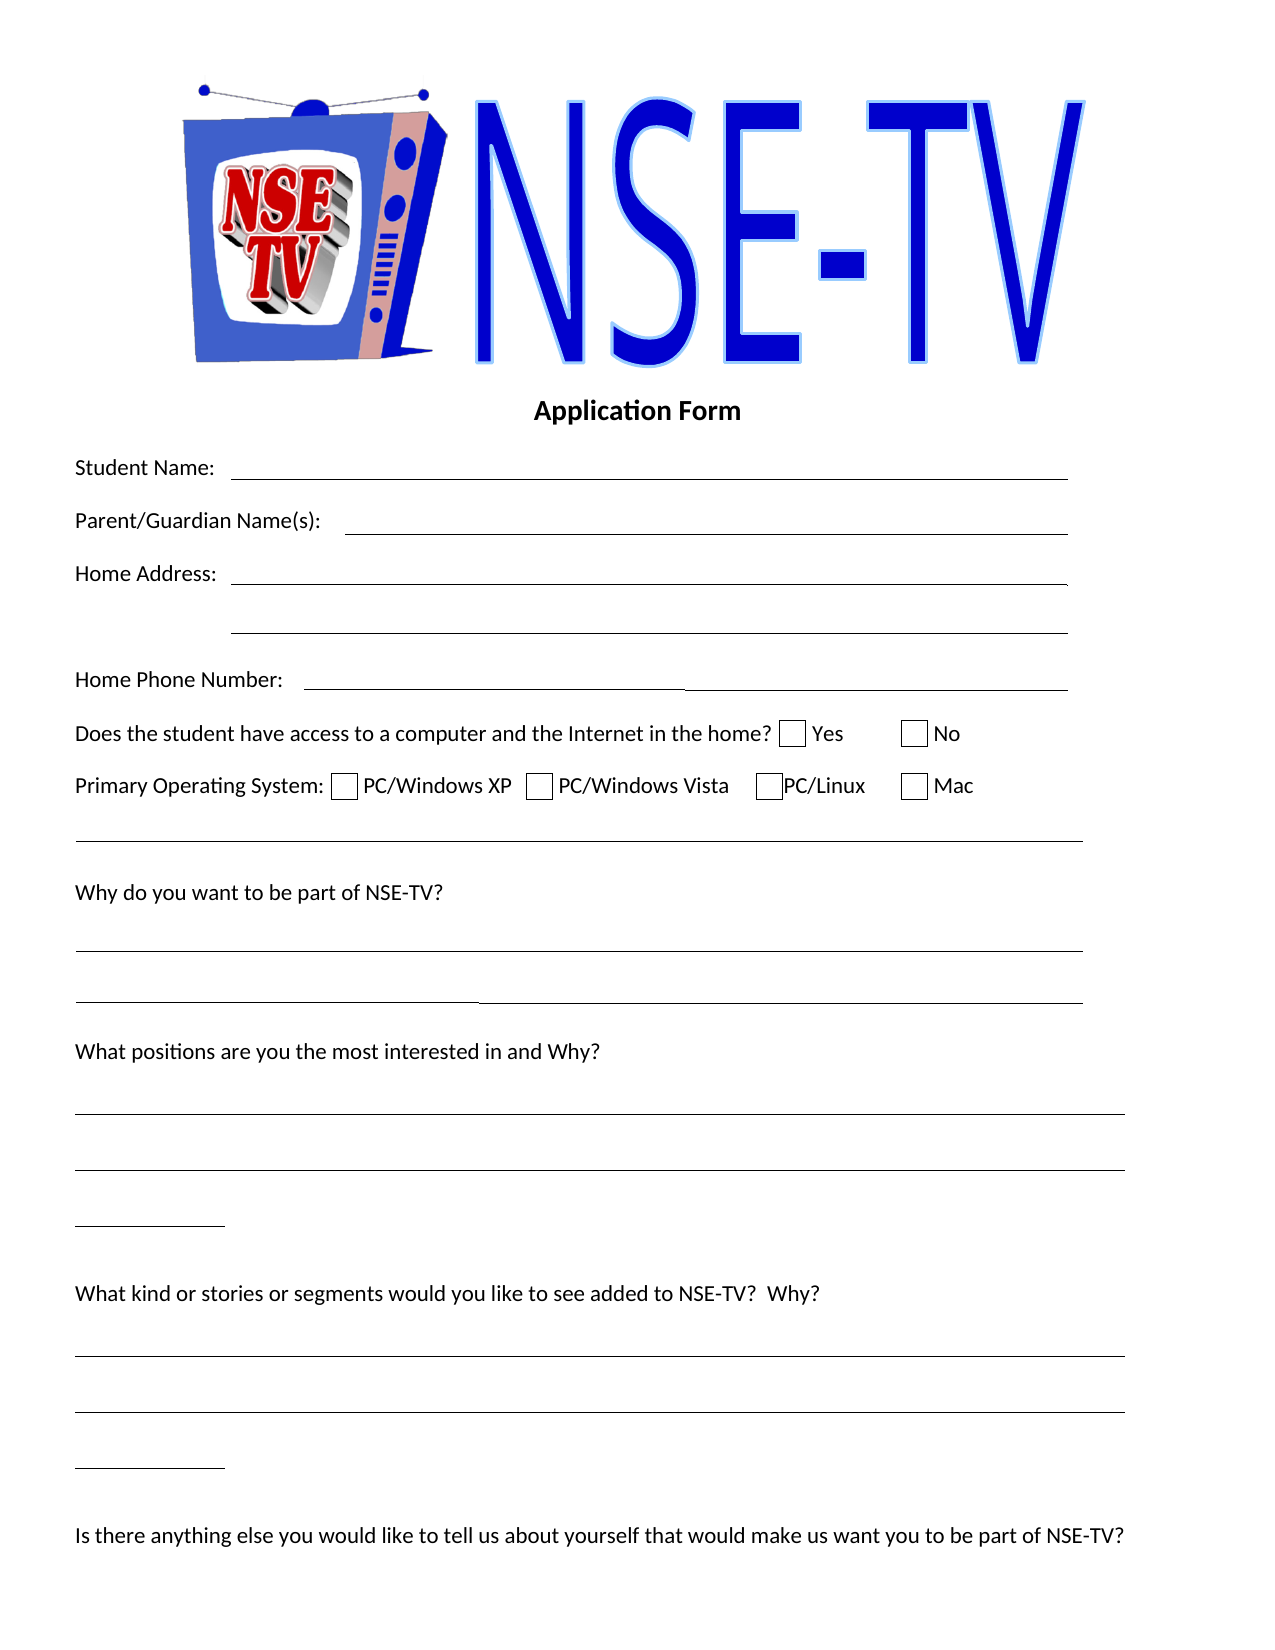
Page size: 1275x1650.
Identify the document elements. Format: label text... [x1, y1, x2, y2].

text Parent/Guardian Name(s): [75, 507, 1200, 534]
text Does the student have access to a computer and the Internet in the home? Yes No [75, 719, 1200, 747]
text Home Address: [75, 559, 1200, 588]
text Application Form [75, 392, 1200, 427]
text What kind or stories or segments would you like to see added to NSE-TV? Why? [75, 1279, 1200, 1307]
text Is there anything else you would like to tell us about yourself that would make us want you to be part of NSE-TV? [75, 1521, 1200, 1549]
text Home Phone Number: [75, 666, 1200, 694]
text Student Name: [75, 453, 1200, 482]
text Primary Operating System: PC/Windows XP PC/Windows Vista PC/Linux Mac [75, 772, 1200, 800]
text What positions are you the most interested in and Why? [75, 1037, 1200, 1065]
text Why do you want to be part of NSE-TV? [75, 878, 1200, 906]
picture [171, 75, 458, 367]
